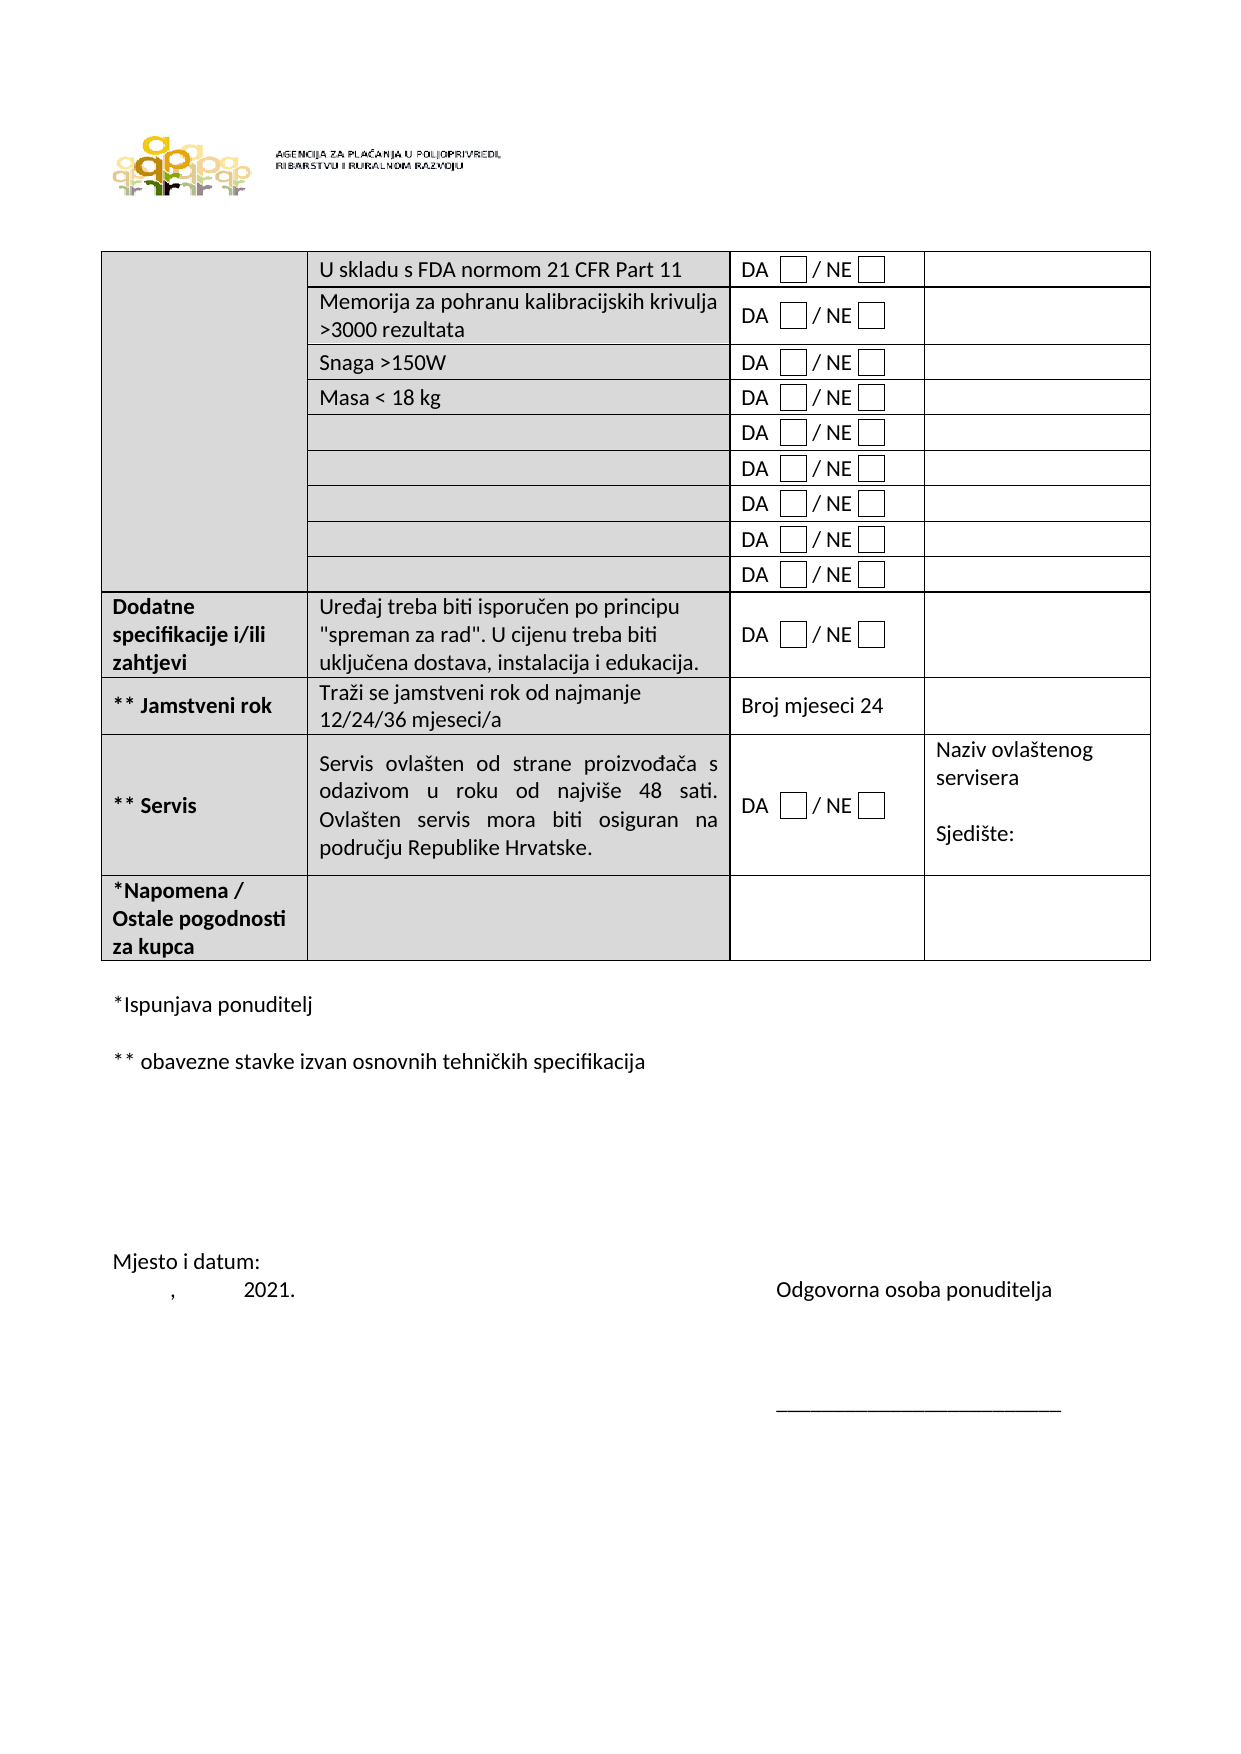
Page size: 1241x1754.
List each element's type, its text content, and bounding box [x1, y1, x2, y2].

table_cell [731, 876, 924, 960]
table_cell U skladu s FDA normom 21 CFR Part 11 [308, 252, 729, 286]
table_cell [925, 876, 1150, 960]
table_cell DA / NE [731, 593, 924, 677]
table_cell [925, 522, 1150, 556]
table_cell [308, 557, 729, 591]
table_cell [925, 252, 1150, 286]
text ** obavezne stavke izvan osnovnih tehničkih specifikacija [112, 1047, 1128, 1075]
table_cell [308, 876, 729, 960]
table_cell *Napomena / Ostale pogodnosti za kupca [102, 876, 307, 960]
table_cell Uređaj treba biti isporučen po principu "spreman za rad". U cijenu treba biti uključena dostava, instalacija i edukacija. [308, 593, 729, 677]
table_cell [925, 593, 1150, 677]
table_cell DA / NE [731, 735, 924, 875]
table_cell Broj mjeseci 24 [731, 678, 924, 734]
text *Ispunjava ponuditelj [112, 990, 1128, 1018]
table_cell [925, 451, 1150, 485]
table_cell [925, 415, 1150, 450]
table_cell DA / NE [731, 522, 924, 556]
table_cell [308, 486, 729, 521]
table_cell [925, 380, 1150, 414]
table_cell [308, 522, 729, 556]
text , 2021. Odgovorna osoba ponuditelja [112, 1275, 1128, 1303]
table_cell [925, 486, 1150, 521]
table_cell Masa < 18 kg [308, 380, 729, 414]
table_cell DA / NE [731, 415, 924, 450]
table_cell DA / NE [731, 451, 924, 485]
table_cell [925, 288, 1150, 343]
table_cell [925, 345, 1150, 379]
table_cell Traži se jamstveni rok od najmanje 12/24/36 mjeseci/a [308, 678, 729, 734]
table_cell Servis ovlašten od strane proizvođača s odazivom u roku od najviše 48 sati. Ovlašten servis mora biti osiguran na području Republike Hrvatske. [308, 735, 729, 875]
table_cell Dodatne specifikacije i/ili zahtjevi [102, 593, 307, 677]
table_cell ** Servis [102, 735, 307, 875]
table_cell [308, 415, 729, 450]
table_cell Memorija za pohranu kalibracijskih krivulja >3000 rezultata [308, 288, 729, 343]
text _________________________ [702, 1387, 1128, 1415]
table_cell [925, 557, 1150, 591]
table_cell DA / NE [731, 557, 924, 591]
table_cell DA / NE [731, 380, 924, 414]
table_cell DA / NE [731, 486, 924, 521]
table_cell DA / NE [731, 252, 924, 286]
table_cell ** Jamstveni rok [102, 678, 307, 734]
table_cell DA / NE [731, 345, 924, 379]
text Mjesto i datum: [112, 1247, 1128, 1275]
picture [112, 73, 506, 251]
table_cell [925, 678, 1150, 734]
table_cell Naziv ovlaštenog servisera Sjedište: [925, 735, 1150, 875]
table_cell Snaga >150W [308, 345, 729, 379]
table_cell [308, 451, 729, 485]
table_cell DA / NE [731, 288, 924, 343]
